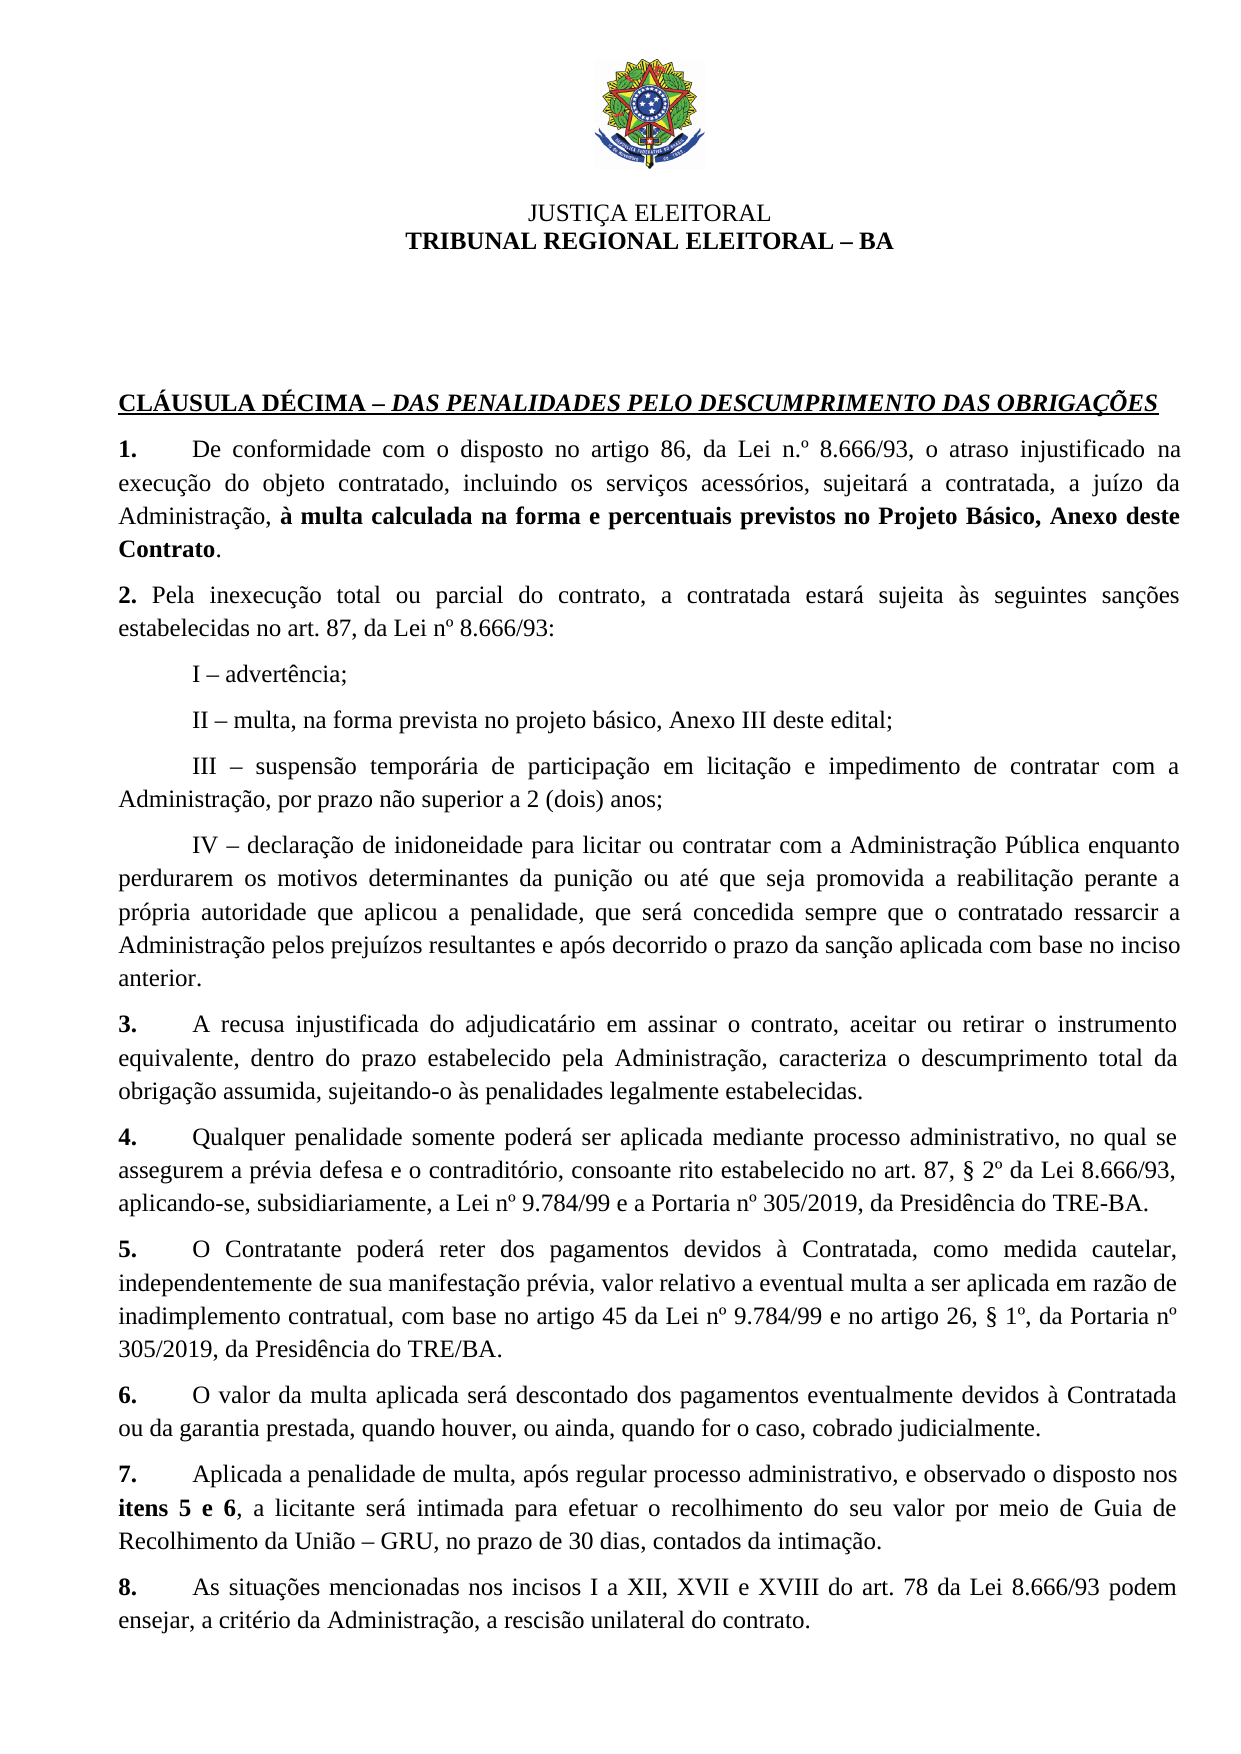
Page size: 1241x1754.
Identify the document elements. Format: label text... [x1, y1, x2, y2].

text IV – declaração de inidoneidade para licitar ou contratar com a Administração Pública enquanto perdurarem os motivos determinantes da punição ou até que seja promovida a reabilitação perante a própria autoridade que aplicou a penalidade, que será concedida sempre que o contratado ressarcir a Administração pelos prejuízos resultantes e após decorrido o prazo da sanção aplicada com base no inciso anterior. [118, 827, 1181, 993]
text 3. A recusa injustificada do adjudicatário em assinar o contrato, aceitar ou retirar o instrumento equivalente, dentro do prazo estabelecido pela Administração, caracteriza o descumprimento total da obrigação assumida, sujeitando-o às penalidades legalmente estabelecidas. [118, 1006, 1178, 1043]
text 6. O valor da multa aplicada será descontado dos pagamentos eventualmente devidos à Contratada ou da garantia prestada, quando houver, ou ainda, quando for o caso, cobrado judicialmente. [118, 1377, 1178, 1443]
text 3. A recusa injustificada do adjudicatário em assinar o contrato, aceitar ou retirar o instrumento equivalente, dentro do prazo estabelecido pela Administração, caracteriza o descumprimento total da obrigação assumida, sujeitando-o às penalidades legalmente estabelecidas. [118, 1071, 1178, 1106]
text 7. Aplicada a penalidade de multa, após regular processo administrativo, e observado o disposto nos itens 5 e 6, a licitante será intimada para efetuar o recolhimento do seu valor por meio de Guia de Recolhimento da União – GRU, no prazo de 30 dias, contados da intimação. [118, 1456, 1178, 1556]
text 8. As situações mencionadas nos incisos I a XII, XVII e XVIII do art. 78 da Lei 8.666/93 podem ensejar, a critério da Administração, a rescisão unilateral do contrato. [118, 1568, 1178, 1635]
text 5. O Contratante poderá reter dos pagamentos devidos à Contratada, como medida cautelar, independentemente de sua manifestação prévia, valor relativo a eventual multa a ser aplicada em razão de inadimplemento contratual, com base no artigo 45 da Lei nº 9.784/99 e no artigo 26, § 1º, da Portaria nº 305/2019, da Presidência do TRE/BA. [118, 1231, 1178, 1364]
text II – multa, na forma prevista no projeto básico, Anexo III deste edital; [118, 702, 1181, 735]
picture [594, 59, 705, 169]
text III – suspensão temporária de participação em licitação e impedimento de contratar com a Administração, por prazo não superior a 2 (dois) anos; [118, 748, 1181, 814]
text 2. Pela inexecução total ou parcial do contrato, a contratada estará sujeita às seguintes sanções estabelecidas no art. 87, da Lei nº 8.666/93: [118, 577, 1181, 643]
text CLÁUSULA DÉCIMA – DAS PENALIDADES PELO DESCUMPRIMENTO DAS OBRIGAÇÕES [118, 385, 1181, 418]
text 4. Qualquer penalidade somente poderá ser aplicada mediante processo administrativo, no qual se assegurem a prévia defesa e o contraditório, consoante rito estabelecido no art. 87, § 2º da Lei 8.666/93, aplicando-se, subsidiariamente, a Lei nº 9.784/99 e a Portaria nº 305/2019, da Presidência do TRE-BA. [118, 1118, 1178, 1218]
text 1. De conformidade com o disposto no artigo 86, da Lei n.º 8.666/93, o atraso injustificado na execução do objeto contratado, incluindo os serviços acessórios, sujeitará a contratada, a juízo da Administração, à multa calculada na forma e percentuais previstos no Projeto Básico, Anexo deste Contrato. [118, 431, 1181, 564]
text I – advertência; [118, 656, 1181, 689]
